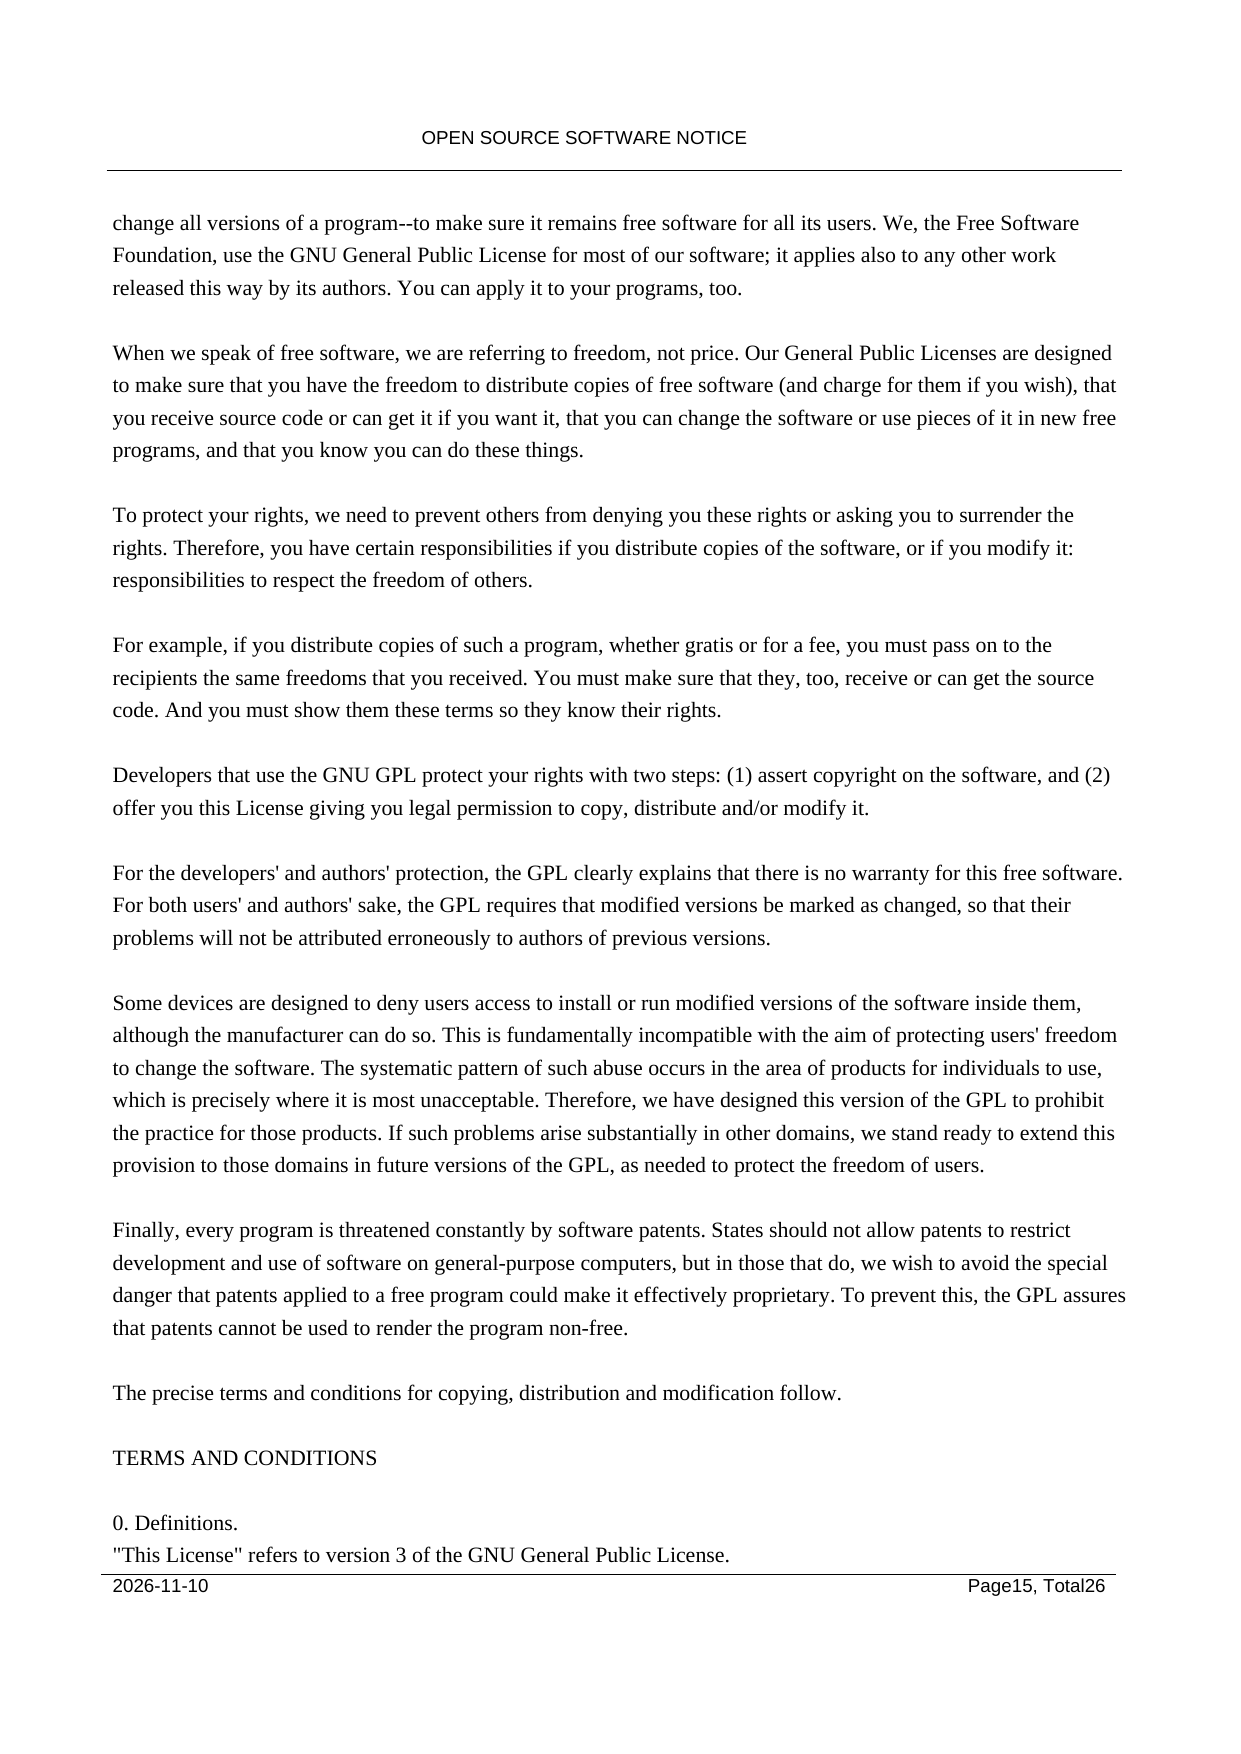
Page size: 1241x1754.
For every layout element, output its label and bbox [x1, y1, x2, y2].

text [112, 206, 1128, 1571]
